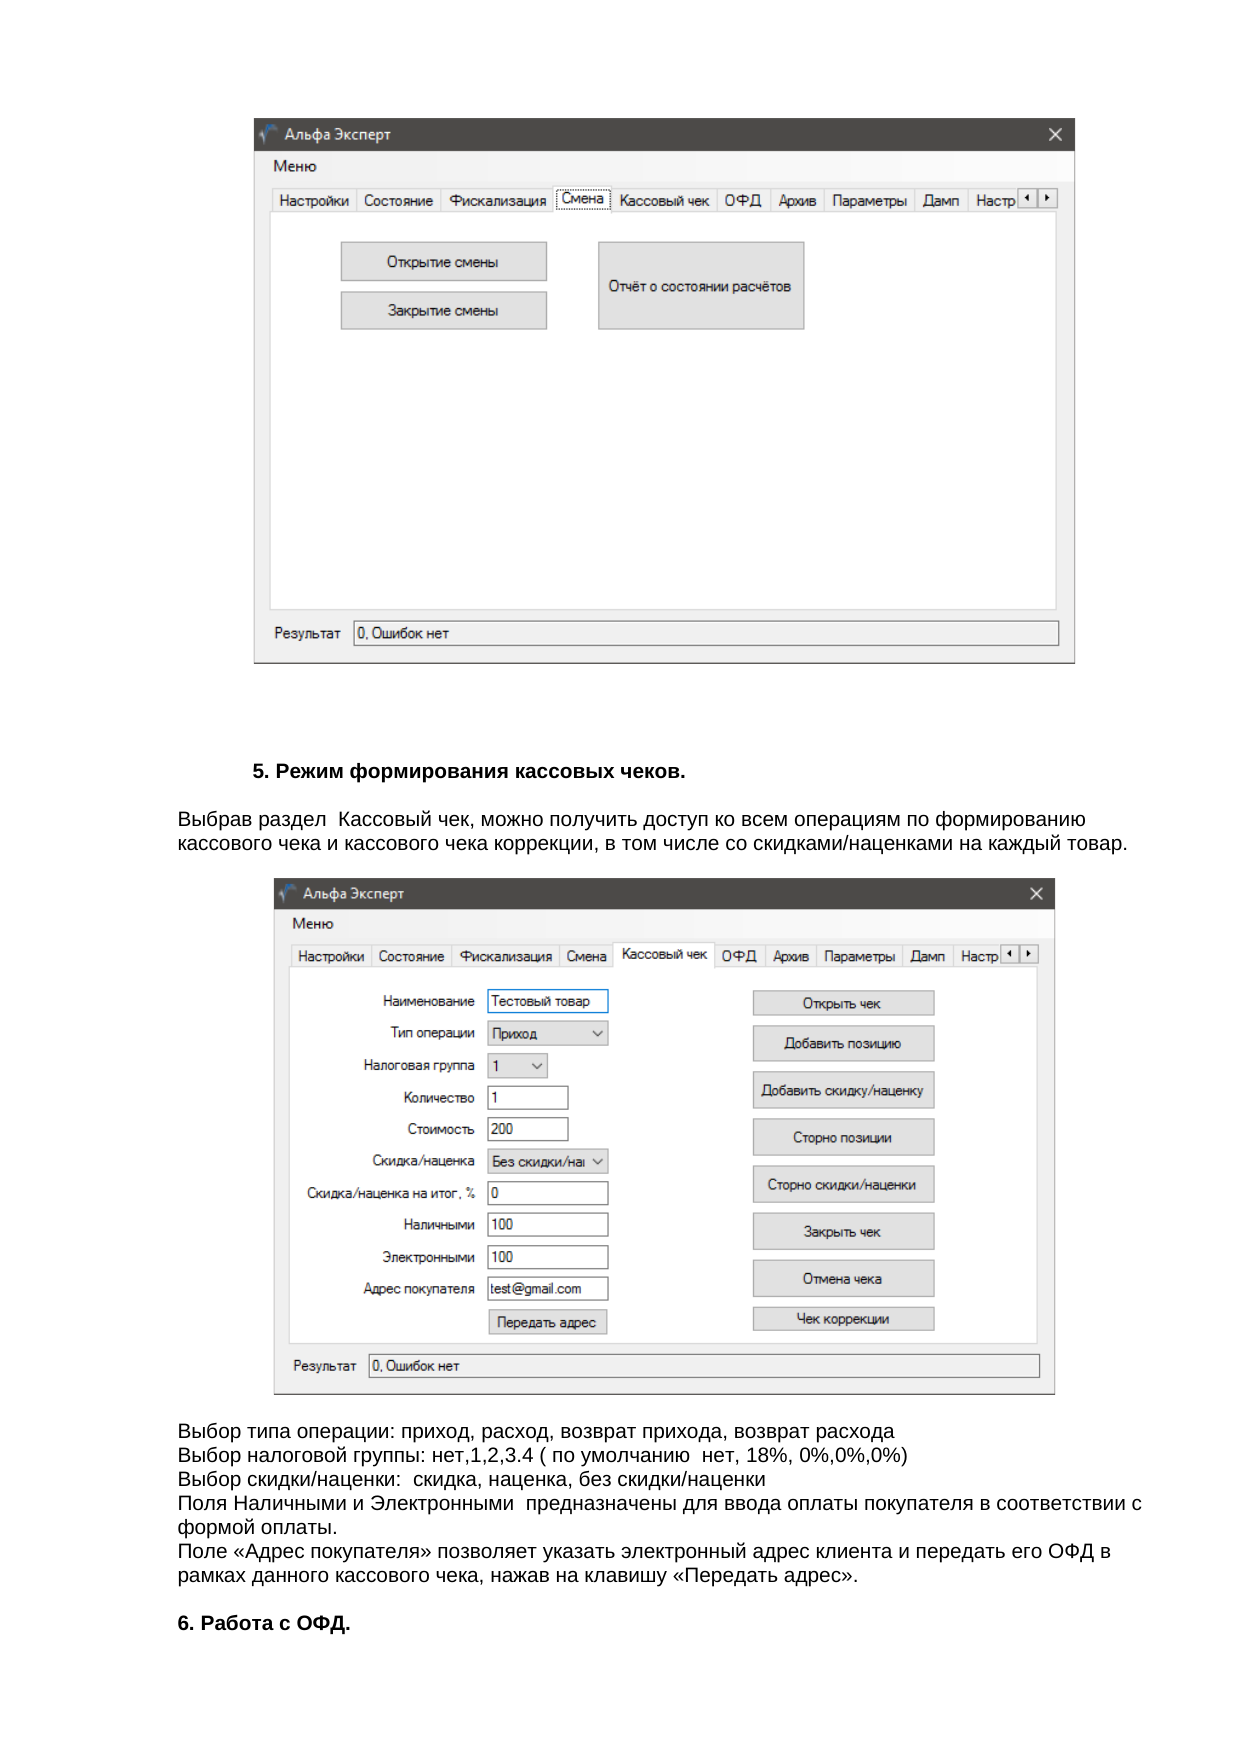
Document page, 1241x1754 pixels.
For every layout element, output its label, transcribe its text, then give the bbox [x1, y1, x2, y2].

picture [273, 878, 1055, 1395]
text Поля Наличными и Электронными предназначены для ввода оплаты покупателя в соответствии с формой оплаты. [177, 1491, 1152, 1539]
text Выбор типа операции: приход, расход, возврат прихода, возврат расхода [177, 1419, 1152, 1443]
text Поле «Адрес покупателя» позволяет указать электронный адрес клиента и передать его ОФД в рамках данного кассового чека, нажав на клавишу «Передать адрес». [177, 1539, 1152, 1587]
text Выбор налоговой группы: нет,1,2,3.4 ( по умолчанию нет, 18%, 0%,0%,0%) [177, 1443, 1152, 1467]
picture [253, 118, 1075, 664]
text Выбрав раздел Кассовый чек, можно получить доступ ко всем операциям по формированию кассового чека и кассового чека коррекции, в том числе со скидками/наценками на каждый товар. [177, 807, 1152, 855]
text 5. Режим формирования кассовых чеков. [252, 759, 1152, 783]
text 6. Работа с ОФД. [177, 1611, 1152, 1634]
text Выбор скидки/наценки: скидка, наценка, без скидки/наценки [177, 1467, 1152, 1491]
